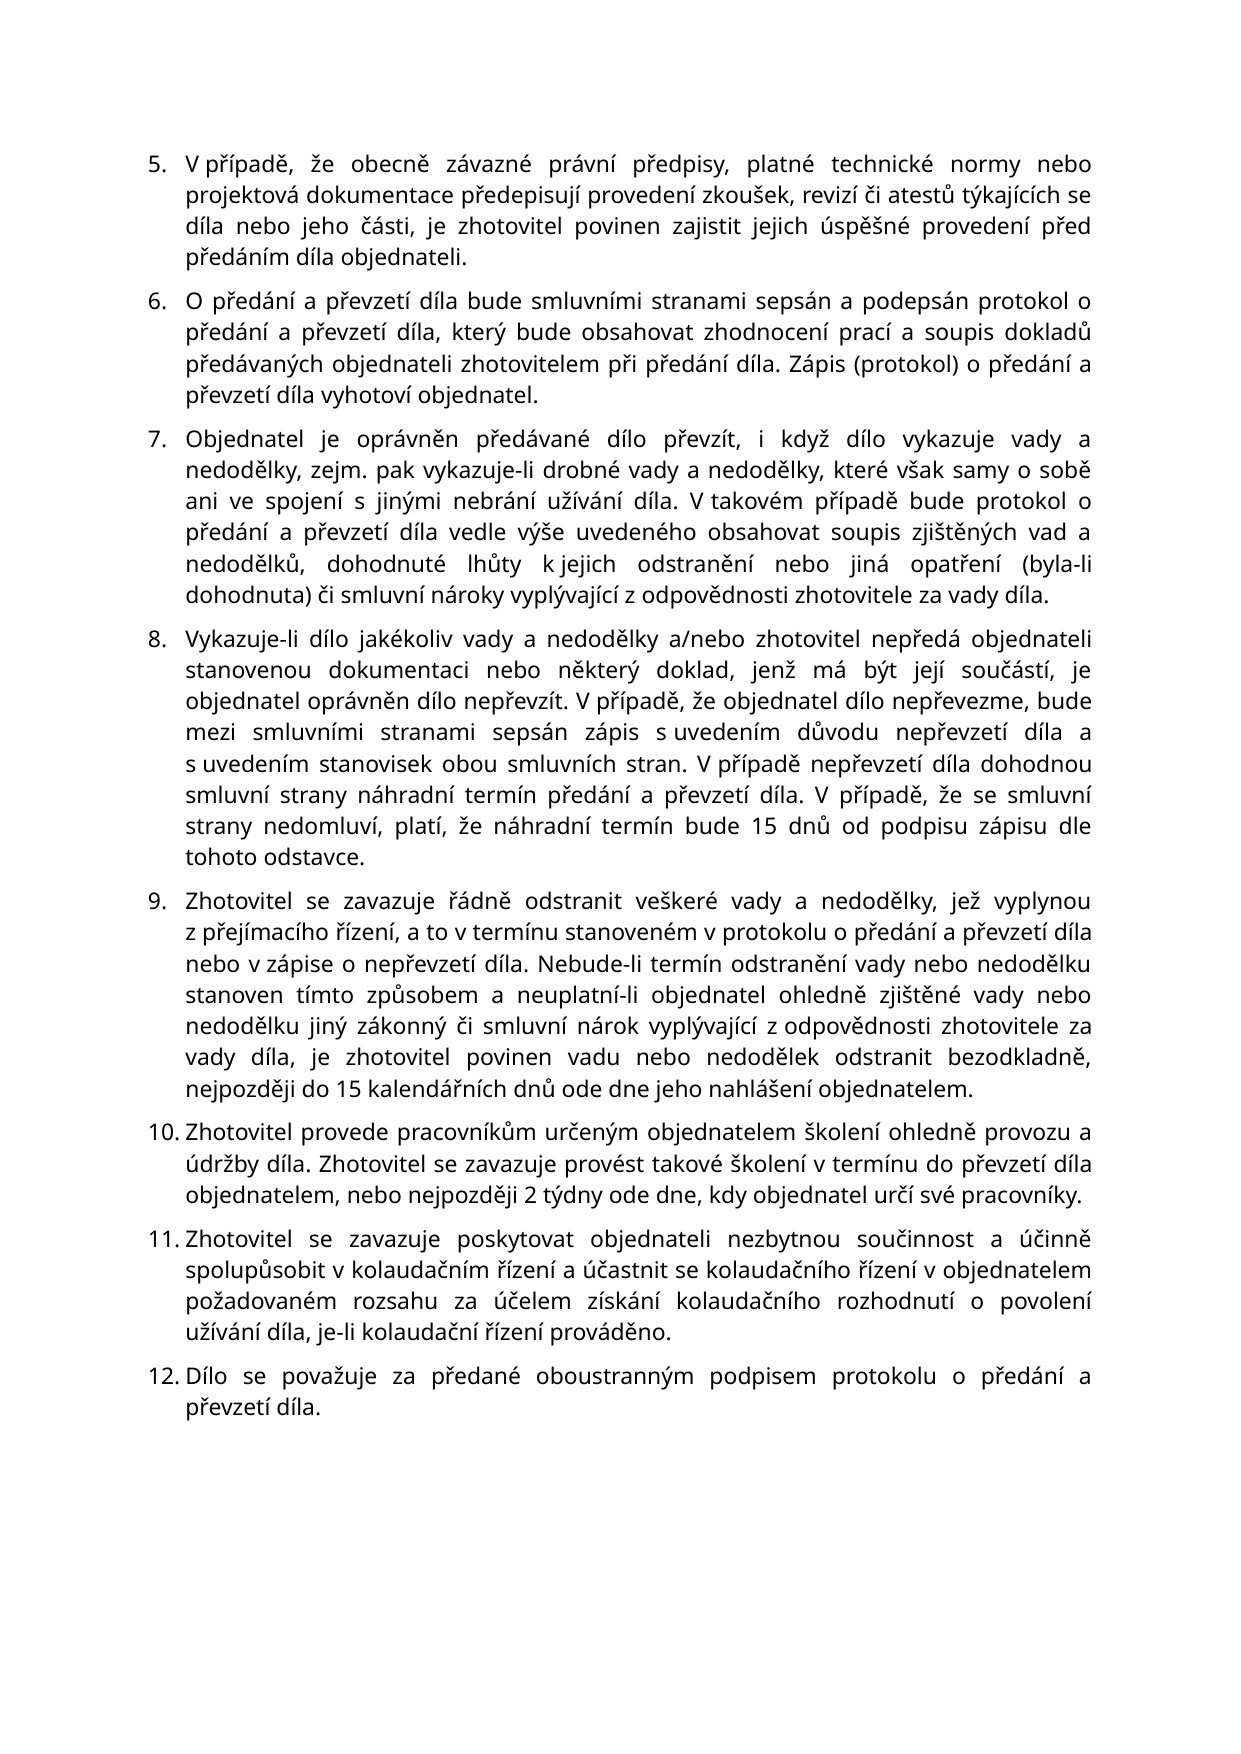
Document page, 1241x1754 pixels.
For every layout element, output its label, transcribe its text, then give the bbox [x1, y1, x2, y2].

list Zhotovitel se zavazuje poskytovat objednateli nezbytnou součinnost a účinně spolupůsobit v kolaudačním řízení a účastnit se kolaudačního řízení v objednatelem požadovaném rozsahu za účelem získání kolaudačního rozhodnutí o povolení užívání díla, je-li kolaudační řízení prováděno. [148, 1223, 1093, 1348]
list Zhotovitel provede pracovníkům určeným objednatelem školení ohledně provozu a údržby díla. Zhotovitel se zavazuje provést takové školení v termínu do převzetí díla objednatelem, nebo nejpozději 2 týdny ode dne, kdy objednatel určí své pracovníky. [148, 1116, 1093, 1210]
list Objednatel je oprávněn předávané dílo převzít, i když dílo vykazuje vady a nedodělky, zejm. pak vykazuje-li drobné vady a nedodělky, které však samy o sobě ani ve spojení s jinými nebrání užívání díla. V takovém případě bude protokol o předání a převzetí díla vedle výše uvedeného obsahovat soupis zjištěných vad a nedodělků, dohodnuté lhůty k jejich odstranění nebo jiná opatření (byla-li dohodnuta) či smluvní nároky vyplývající z odpovědnosti zhotovitele za vady díla. [148, 423, 1093, 610]
list Vykazuje-li dílo jakékoliv vady a nedodělky a/nebo zhotovitel nepředá objednateli stanovenou dokumentaci nebo některý doklad, jenž má být její součástí, je objednatel oprávněn dílo nepřevzít. V případě, že objednatel dílo nepřevezme, bude mezi smluvními stranami sepsán zápis s uvedením důvodu nepřevzetí díla a s uvedením stanovisek obou smluvních stran. V případě nepřevzetí díla dohodnou smluvní strany náhradní termín předání a převzetí díla. V případě, že se smluvní strany nedomluví, platí, že náhradní termín bude 15 dnů od podpisu zápisu dle tohoto odstavce. [148, 623, 1093, 873]
list Zhotovitel se zavazuje řádně odstranit veškeré vady a nedodělky, jež vyplynou z přejímacího řízení, a to v termínu stanoveném v protokolu o předání a převzetí díla nebo v zápise o nepřevzetí díla. Nebude-li termín odstranění vady nebo nedodělku stanoven tímto způsobem a neuplatní-li objednatel ohledně zjištěné vady nebo nedodělku jiný zákonný či smluvní nárok vyplývající z odpovědnosti zhotovitele za vady díla, je zhotovitel povinen vadu nebo nedodělek odstranit bezodkladně, nejpozději do 15 kalendářních dnů ode dne jeho nahlášení objednatelem. [148, 885, 1093, 1104]
list Dílo se považuje za předané oboustranným podpisem protokolu o předání a převzetí díla. [148, 1360, 1093, 1423]
list O předání a převzetí díla bude smluvními stranami sepsán a podepsán protokol o předání a převzetí díla, který bude obsahovat zhodnocení prací a soupis dokladů předávaných objednateli zhotovitelem při předání díla. Zápis (protokol) o předání a převzetí díla vyhotoví objednatel. [148, 285, 1093, 410]
list V případě, že obecně závazné právní předpisy, platné technické normy nebo projektová dokumentace předepisují provedení zkoušek, revizí či atestů týkajících se díla nebo jeho části, je zhotovitel povinen zajistit jejich úspěšné provedení před předáním díla objednateli. [148, 148, 1093, 273]
